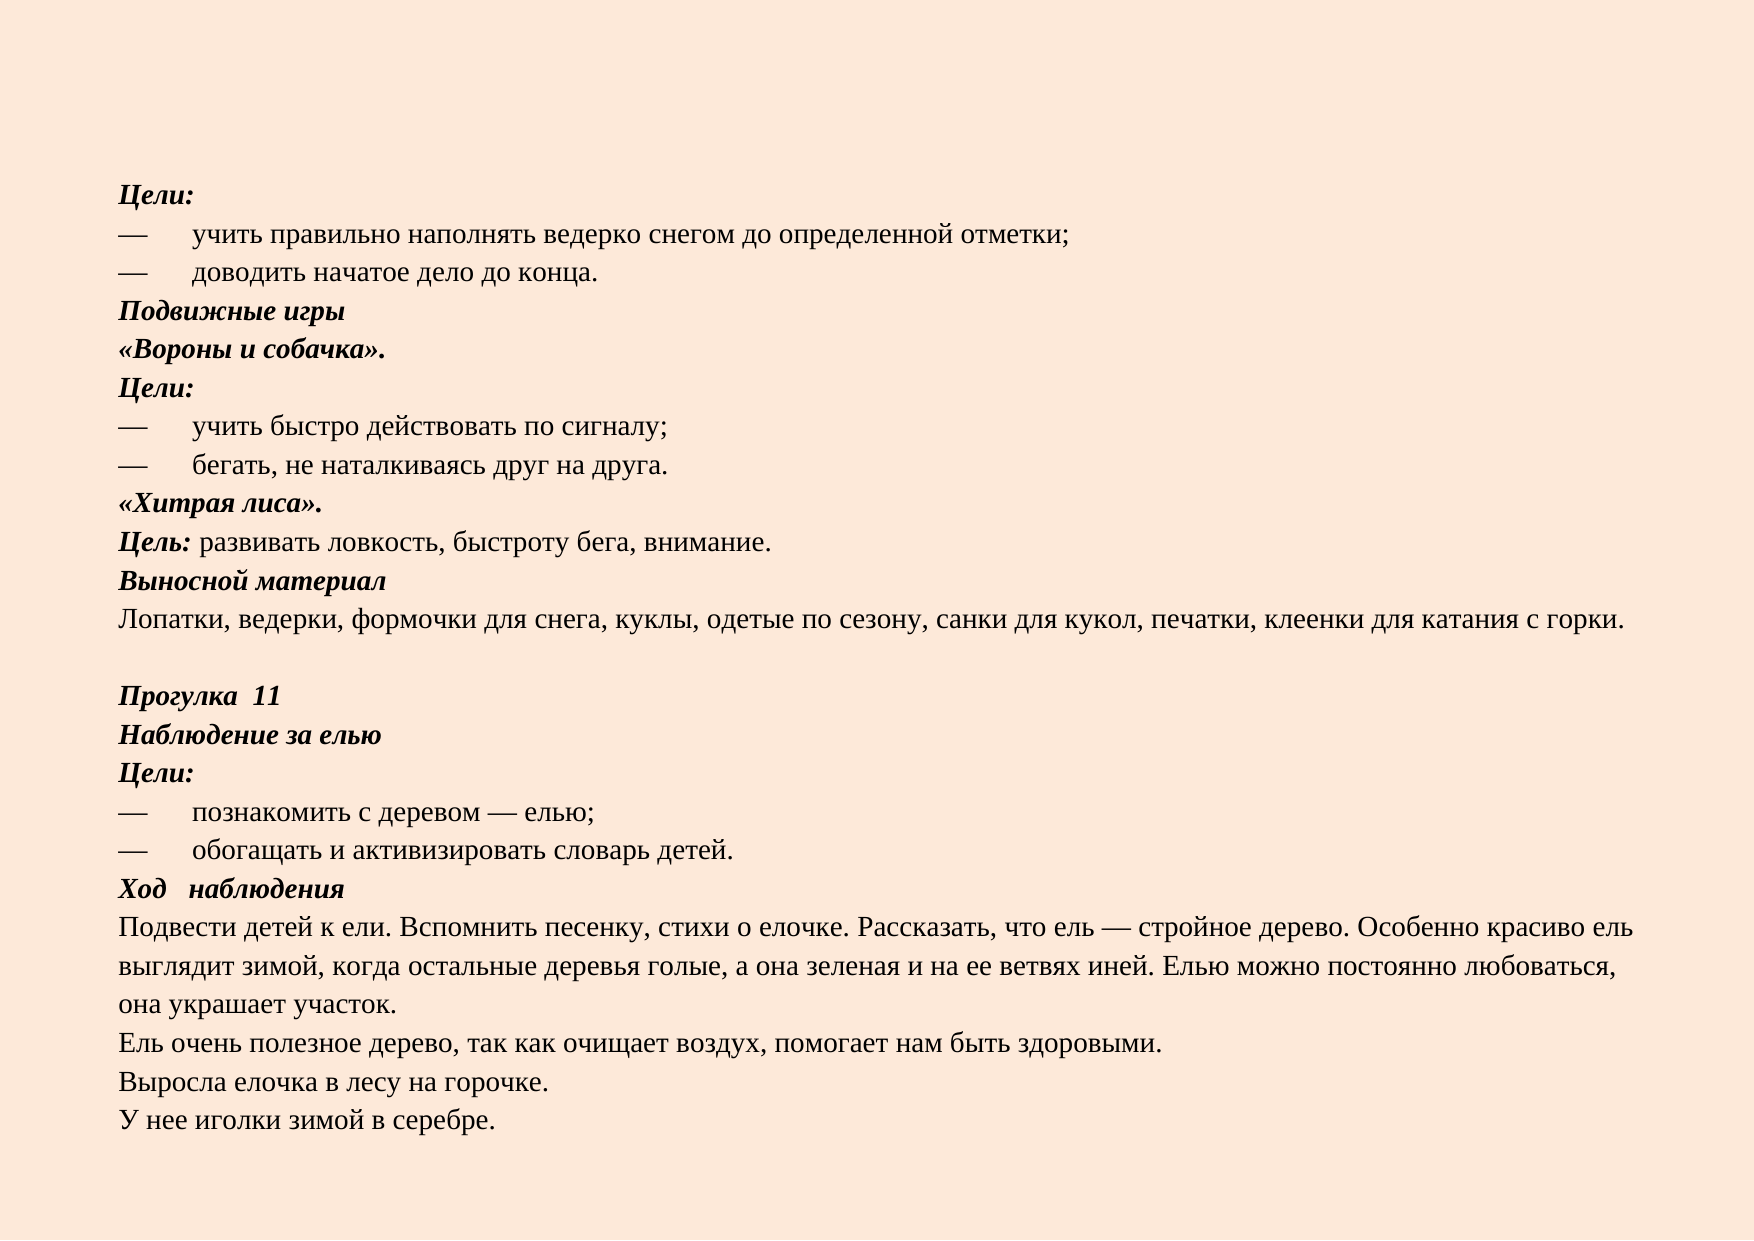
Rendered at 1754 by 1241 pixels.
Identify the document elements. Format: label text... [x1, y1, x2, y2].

text — учить быстро действовать по сигналу; [118, 408, 1636, 442]
text Цель: развивать ловкость, быстроту бега, внимание. [118, 524, 1636, 558]
text Цели: [118, 370, 1636, 403]
text — познакомить с деревом — елью; [118, 794, 1636, 827]
text Лопатки, ведерки, формочки для снега, куклы, одетые по сезону, санки для кукол, печатки, клеенки для катания с горки. [118, 601, 1636, 635]
text — учить правильно наполнять ведерко снегом до определенной отметки; [118, 216, 1636, 249]
text — доводить начатое дело до конца. [118, 254, 1636, 288]
text Подвести детей к ели. Вспомнить песенку, стихи о елочке. Рассказать, что ель — стройное дерево. Особенно красиво ель выглядит зимой, когда остальные деревья голые, а она зеленая и на ее ветвях иней. Елью можно постоянно любоваться, она украшает участок. [118, 909, 1636, 1020]
text Подвижные игры [118, 293, 1636, 326]
text — бегать, не наталкиваясь друг на друга. [118, 447, 1636, 481]
text У нее иголки зимой в серебре. [118, 1102, 1636, 1136]
text Ель очень полезное дерево, так как очищает воздух, помогает нам быть здоровыми. [118, 1025, 1636, 1059]
text — обогащать и активизировать словарь детей. [118, 832, 1636, 866]
text Прогулка 11 [118, 678, 1636, 712]
text Цели: [118, 755, 1636, 789]
text Цели: [118, 177, 1636, 211]
text Выносной материал [118, 563, 1636, 596]
text «Хитрая лиса». [118, 486, 1636, 519]
text Ход наблюдения [118, 871, 1636, 904]
text «Вороны и собачка». [118, 331, 1636, 365]
text Выросла елочка в лесу на горочке. [118, 1064, 1636, 1097]
text Наблюдение за елью [118, 717, 1636, 750]
